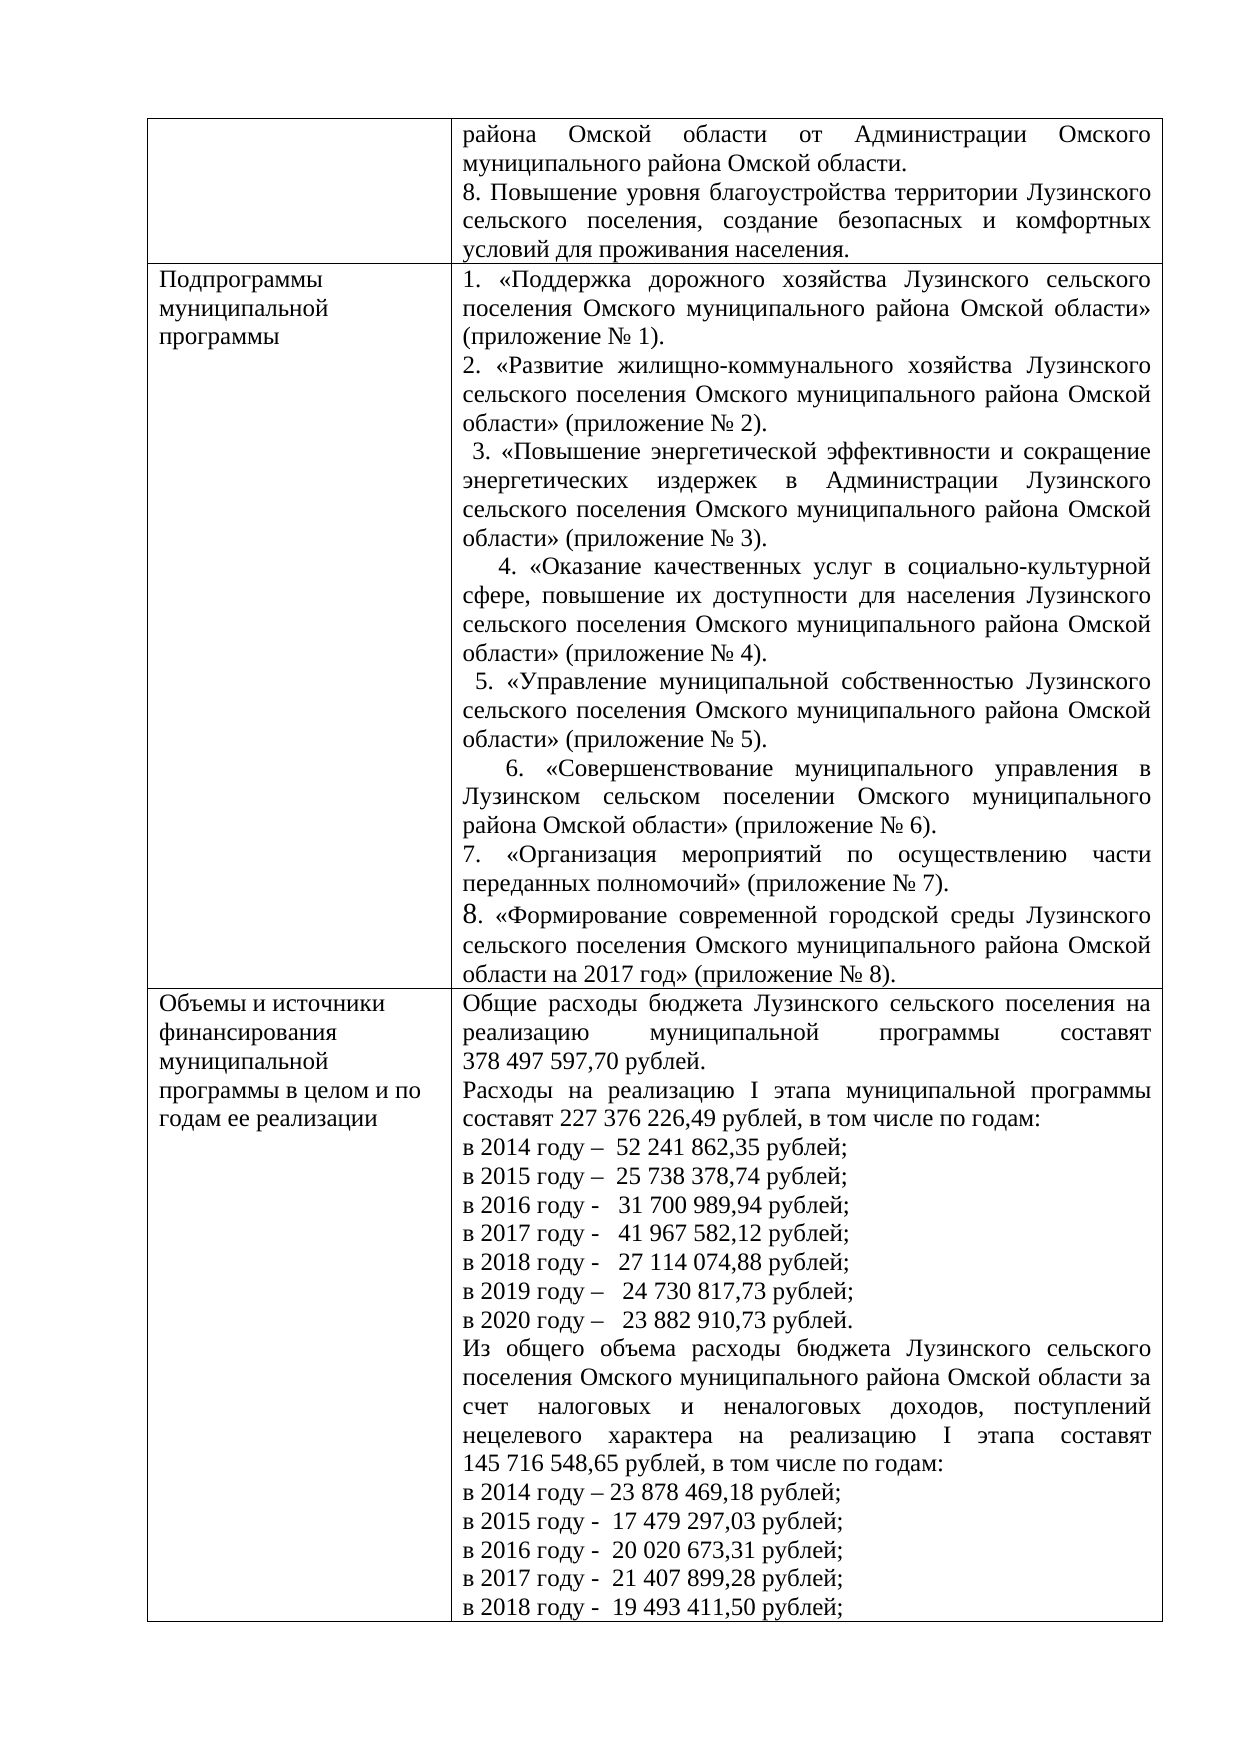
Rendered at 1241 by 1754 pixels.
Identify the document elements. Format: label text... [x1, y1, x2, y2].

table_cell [148, 119, 451, 263]
table_cell 1. «Поддержка дорожного хозяйства Лузинского сельского поселения Омского муниципального района Омской области» (приложение № 1). 2. «Развитие жилищно-коммунального хозяйства Лузинского сельского поселения Омского муниципального района Омской области» (приложение № 2). 3. «Повышение энергетической эффективности и сокращение энергетических издержек в Администрации Лузинского сельского поселения Омского муниципального района Омской области» (приложение № 3). 4. «Оказание качественных услуг в социально-культурной сфере, повышение их доступности для населения Лузинского сельского поселения Омского муниципального района Омской области» (приложение № 4). 5. «Управление муниципальной собственностью Лузинского сельского поселения Омского муниципального района Омской области» (приложение № 5). 6. «Совершенствование муниципального управления в Лузинском сельском поселении Омского муниципального района Омской области» (приложение № 6). 7. «Организация мероприятий по осуществлению части переданных полномочий» (приложение № 7). 8. «Формирование современной городской среды Лузинского сельского поселения Омского муниципального района Омской области на 2017 год» (приложение № 8). [452, 264, 1162, 987]
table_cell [148, 989, 451, 1621]
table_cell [452, 989, 1162, 1621]
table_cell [452, 119, 1162, 263]
table_cell Подпрограммы муниципальной программы [148, 264, 451, 987]
